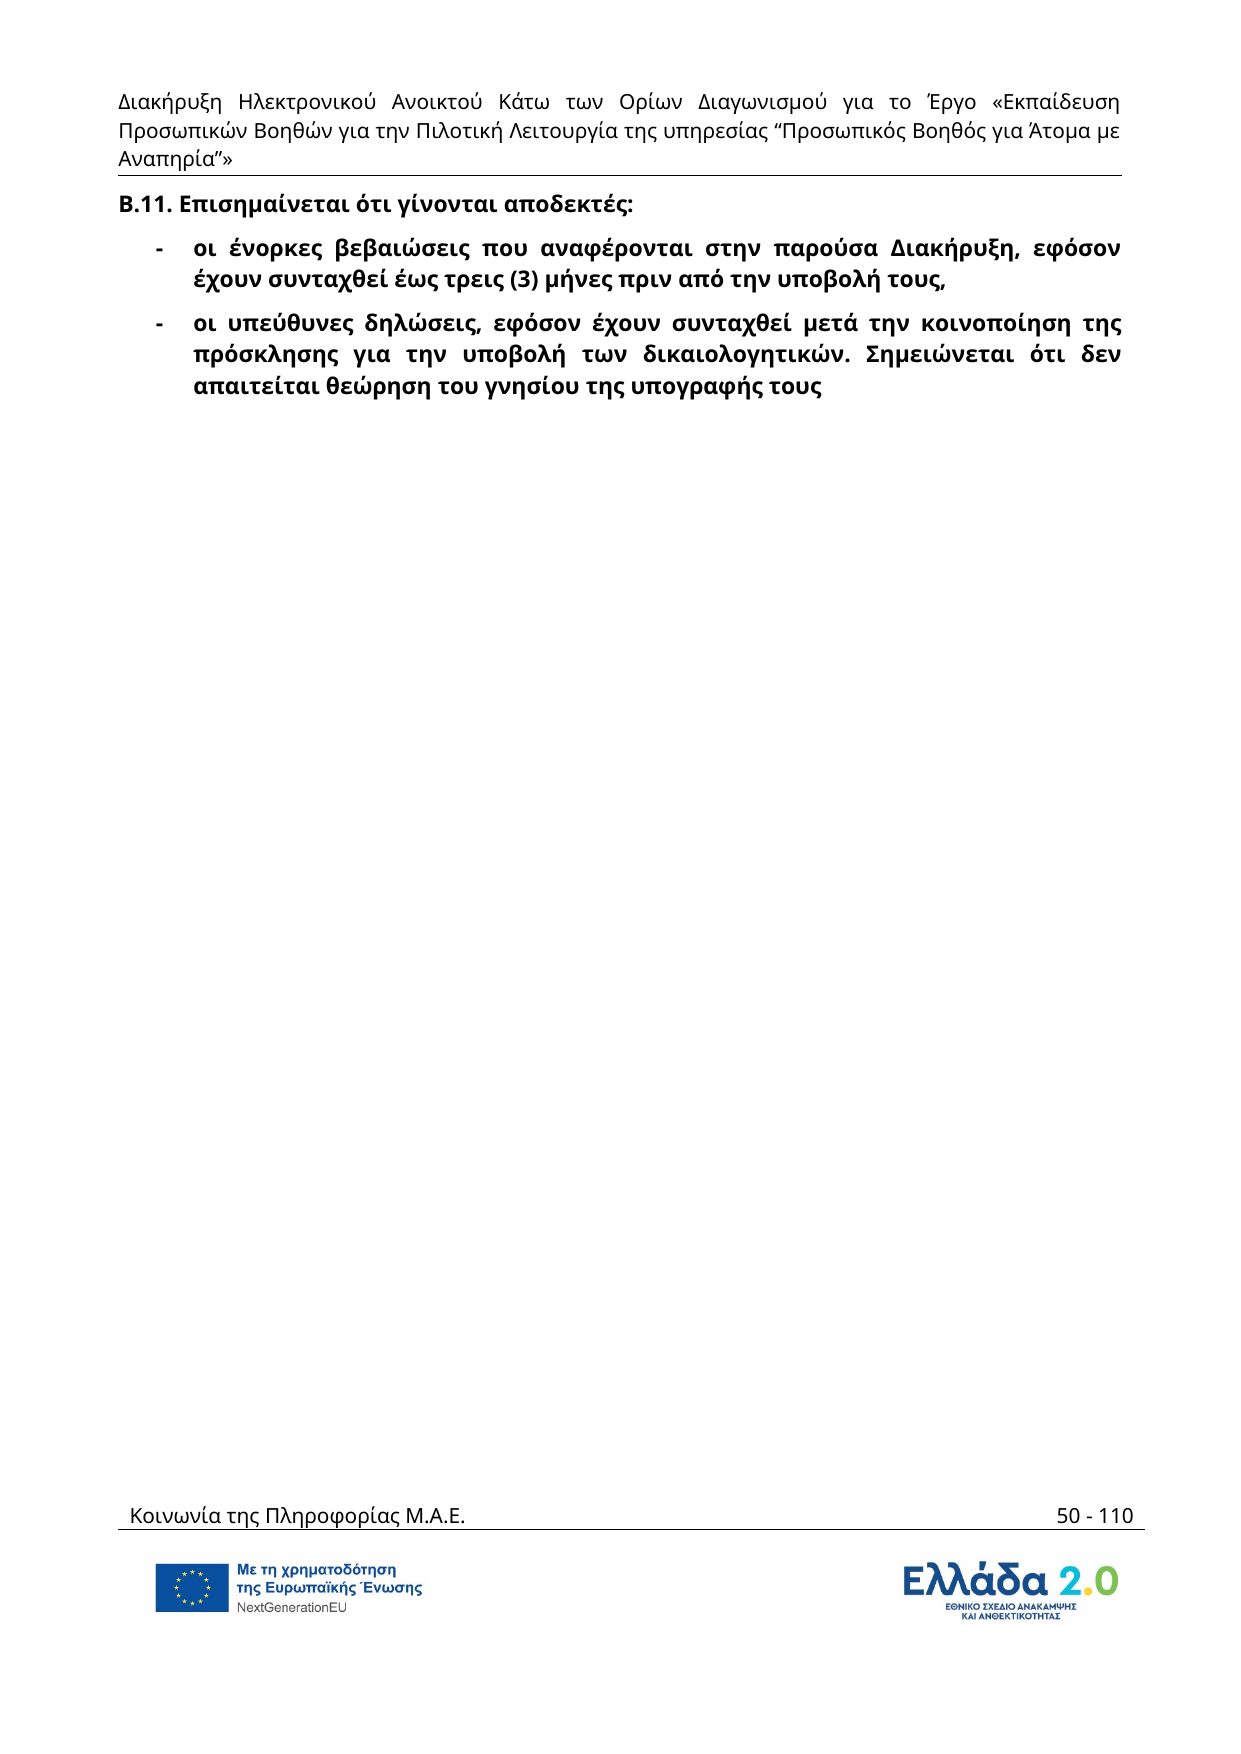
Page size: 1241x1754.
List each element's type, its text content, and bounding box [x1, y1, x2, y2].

list οι ένορκες βεβαιώσεις που αναφέρονται στην παρούσα Διακήρυξη, εφόσον έχουν συνταχθεί έως τρεις (3) μήνες πριν από την υποβολή τους, [156, 232, 1122, 295]
text Β.11. Επισημαίνεται ότι γίνονται αποδεκτές: [118, 188, 1122, 220]
list οι υπεύθυνες δηλώσεις, εφόσον έχουν συνταχθεί μετά την κοινοποίηση της πρόσκλησης για την υποβολή των δικαιολογητικών. Σημειώνεται ότι δεν απαιτείται θεώρηση του γνησίου της υπογραφής τους [156, 307, 1122, 401]
